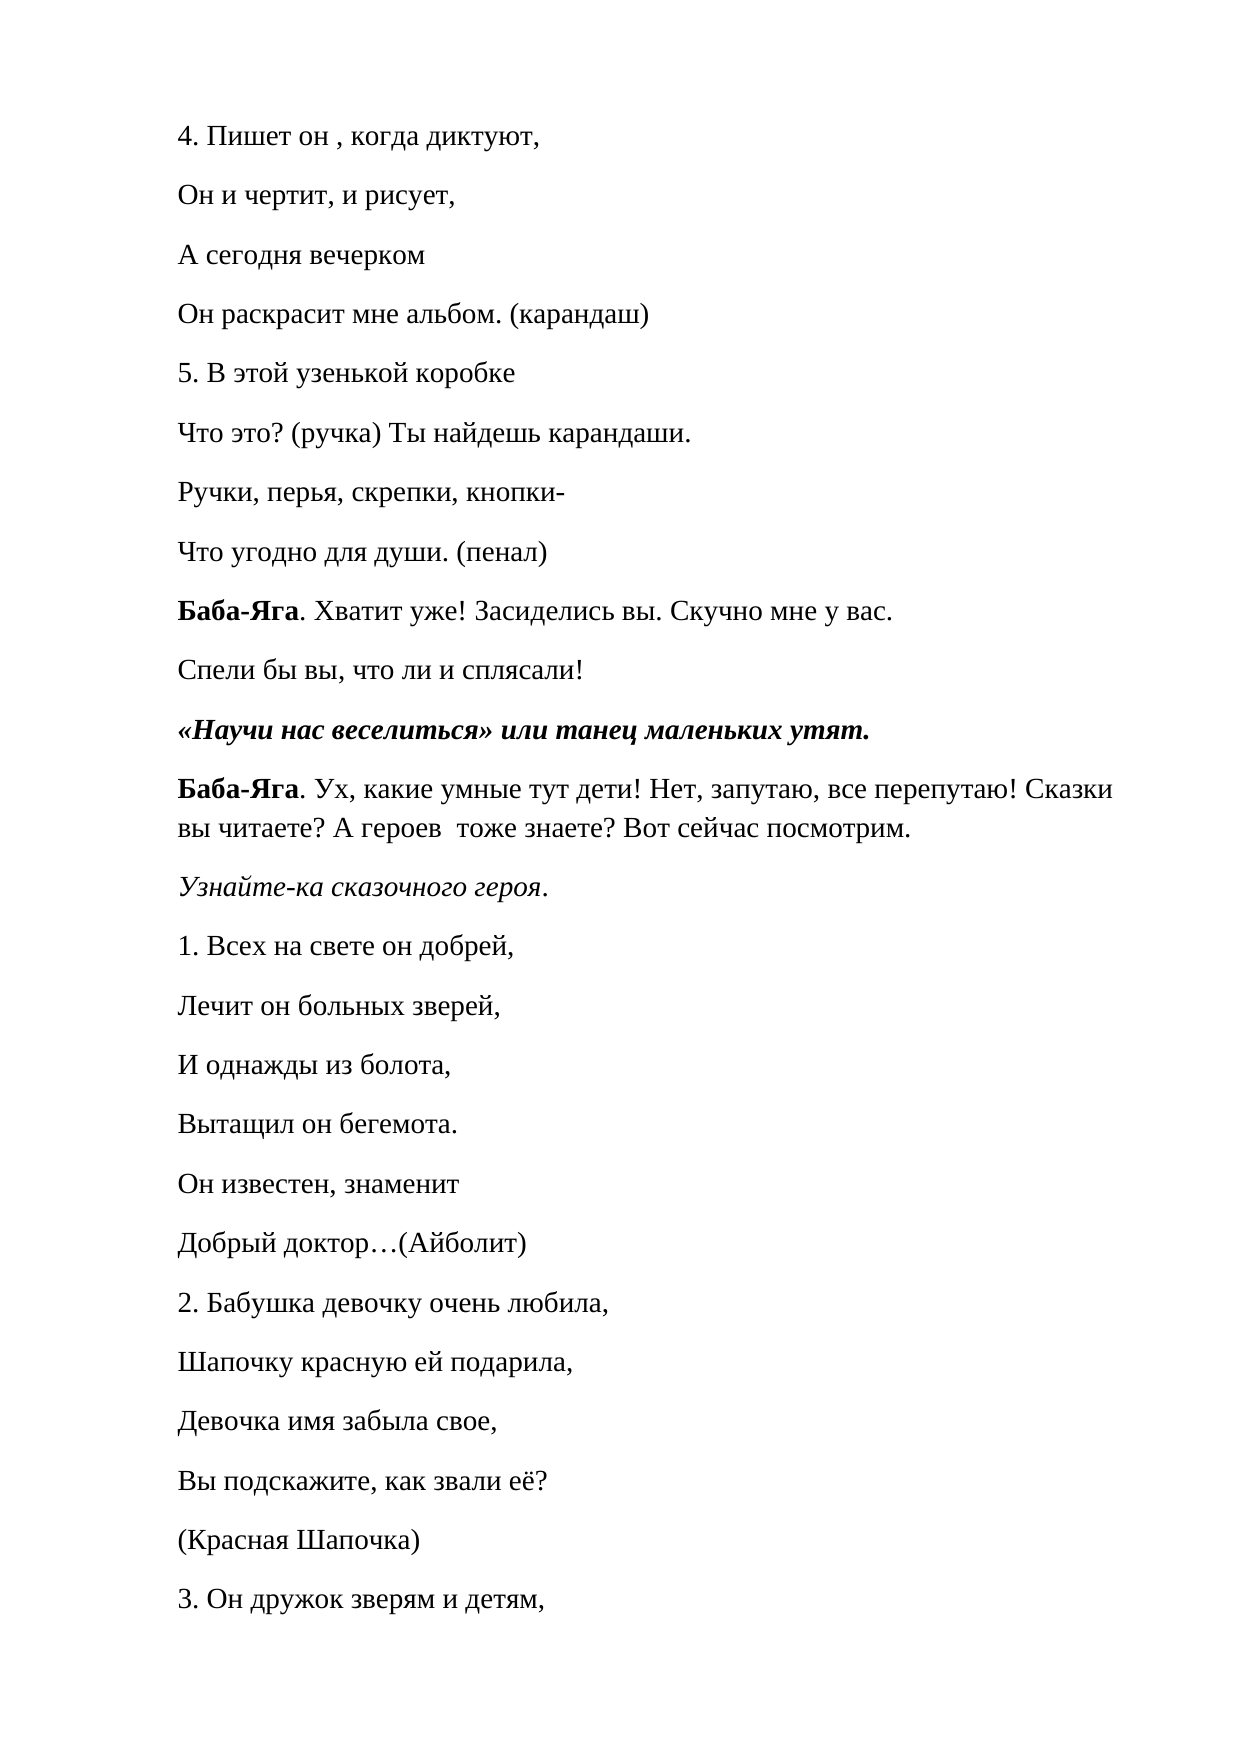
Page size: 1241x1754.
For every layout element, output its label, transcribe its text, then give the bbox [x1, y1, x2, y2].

text Вытащил он бегемота. [177, 1107, 1152, 1140]
text Лечит он больных зверей, [177, 988, 1152, 1021]
text 3. Он дружок зверям и детям, [177, 1582, 1152, 1615]
text (Красная Шапочка) [177, 1522, 1152, 1556]
text 5. В этой узенькой коробке [177, 356, 1152, 389]
text 1. Всех на свете он добрей, [177, 928, 1152, 962]
text Он раскрасит мне альбом. (карандаш) [177, 296, 1152, 330]
text Он и чертит, и рисует, [177, 177, 1152, 211]
text Узнайте-ка сказочного героя. [177, 869, 1152, 903]
text Добрый доктор…(Айболит) [177, 1225, 1152, 1259]
text Что угодно для души. (пенал) [177, 534, 1152, 567]
text Он известен, знаменит [177, 1166, 1152, 1199]
text Ручки, перья, скрепки, кнопки- [177, 474, 1152, 508]
text А сегодня вечерком [177, 237, 1152, 270]
text 4. Пишет он , когда диктуют, [177, 118, 1152, 152]
text «Научи нас веселиться» или танец маленьких утят. [177, 712, 1152, 745]
text Шапочку красную ей подарила, [177, 1344, 1152, 1378]
text 2. Бабушка девочку очень любила, [177, 1285, 1152, 1318]
text Баба-Яга. Ух, какие умные тут дети! Нет, запутаю, все перепутаю! Сказки вы читаете? А героев тоже знаете? Вот сейчас посмотрим. [177, 771, 1152, 843]
text Баба-Яга. Хватит уже! Засиделись вы. Скучно мне у вас. [177, 593, 1152, 627]
text Вы подскажите, как звали её? [177, 1463, 1152, 1496]
text Спели бы вы, что ли и сплясали! [177, 652, 1152, 686]
text Что это? (ручка) Ты найдешь карандаши. [177, 415, 1152, 448]
text И однажды из болота, [177, 1047, 1152, 1081]
text Девочка имя забыла свое, [177, 1403, 1152, 1437]
